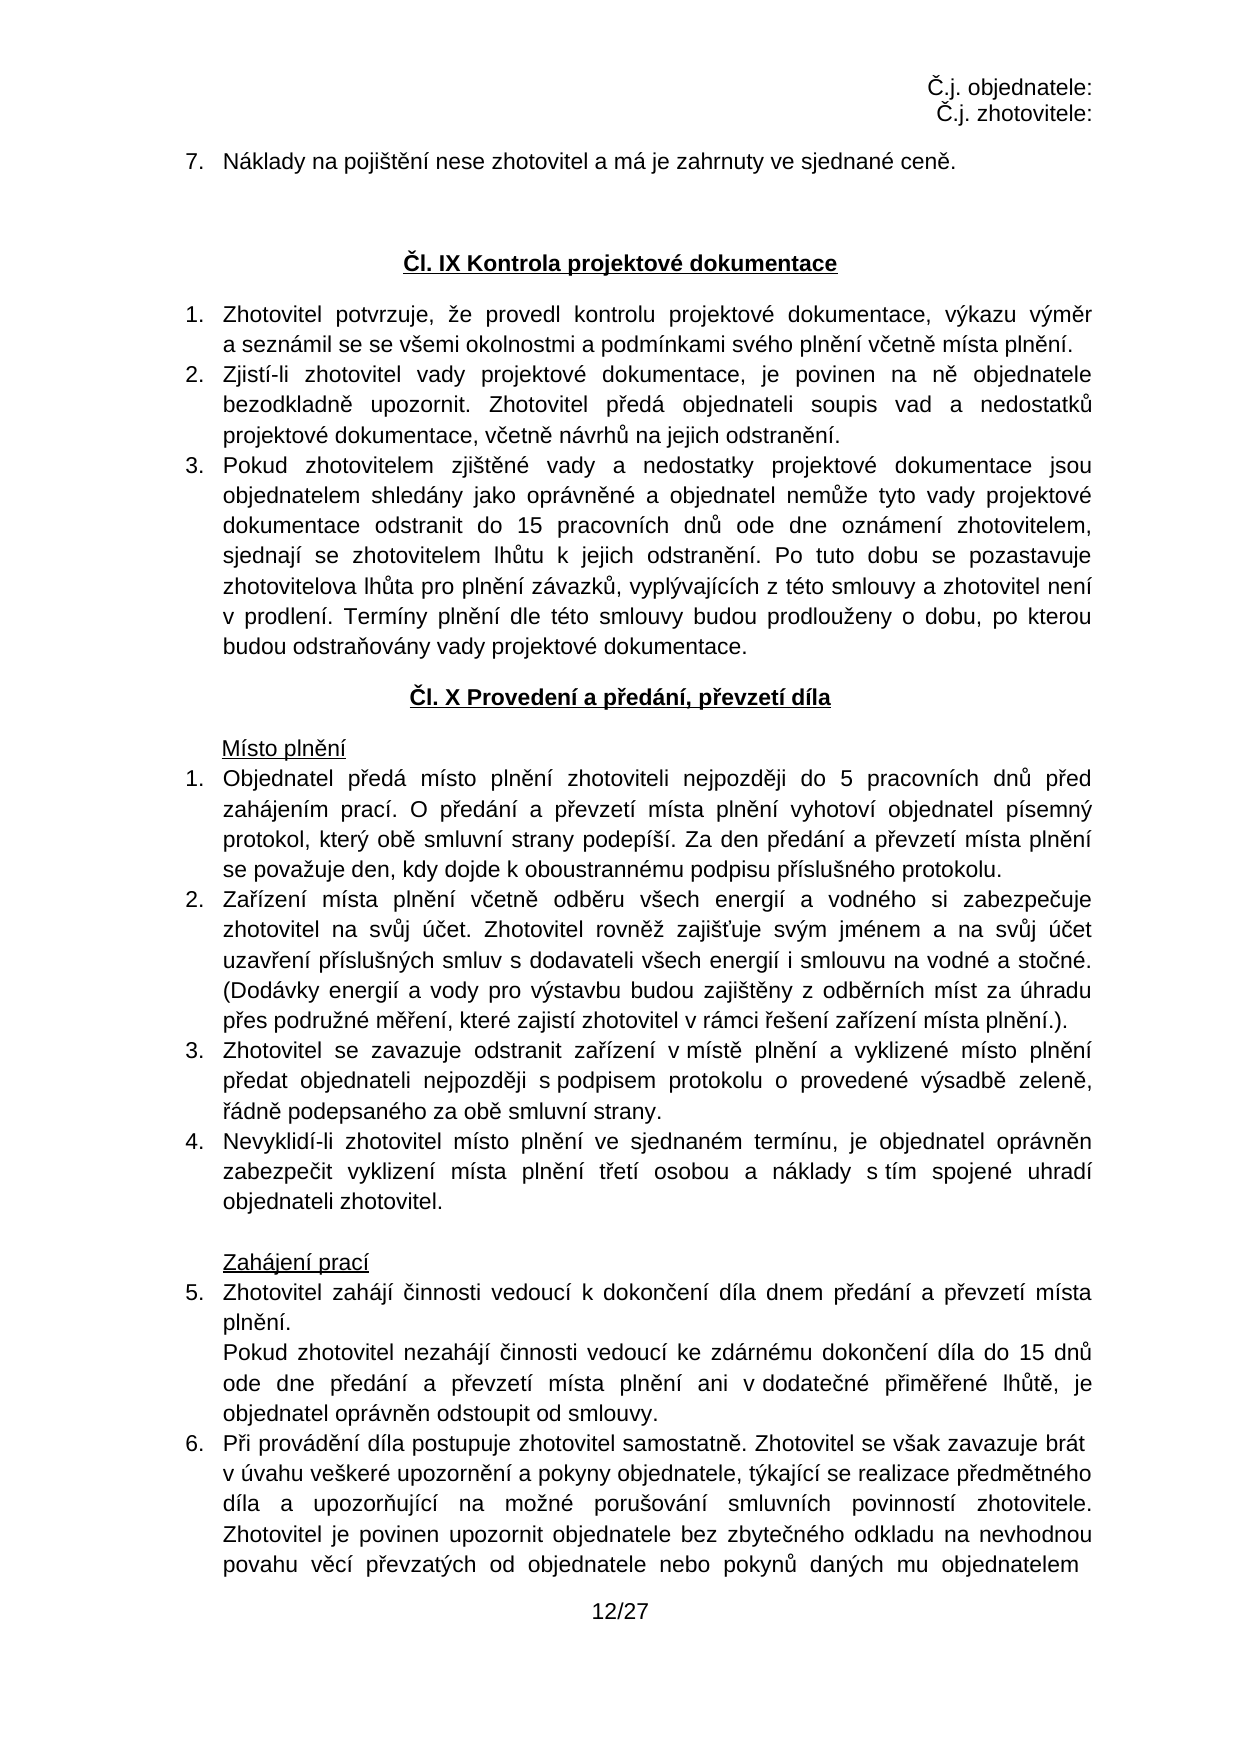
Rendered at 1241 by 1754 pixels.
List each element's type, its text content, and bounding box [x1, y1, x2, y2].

text Místo plnění [148, 735, 1093, 761]
list Pokud zhotovitelem zjištěné vady a nedostatky projektové dokumentace jsou objednatelem shledány jako oprávněné a objednatel nemůže tyto vady projektové dokumentace odstranit do 15 pracovních dnů ode dne oznámení zhotovitelem, sjednají se zhotovitelem lhůtu k jejich odstranění. Po tuto dobu se pozastavuje zhotovitelova lhůta pro plnění závazků, vyplývajících z této smlouvy a zhotovitel není v prodlení. Termíny plnění dle této smlouvy budou prodlouženy o dobu, po kterou budou odstraňovány vady projektové dokumentace. [185, 452, 1093, 659]
list Zařízení místa plnění včetně odběru všech energií a vodného si zabezpečuje zhotovitel na svůj účet. Zhotovitel rovněž zajišťuje svým jménem a na svůj účet uzavření příslušných smluv s dodavateli všech energií i smlouvu na vodné a stočné. (Dodávky energií a vody pro výstavbu budou zajištěny z odběrních míst za úhradu přes podružné měření, které zajistí zhotovitel v rámci řešení zařízení místa plnění.). [185, 886, 1093, 1033]
text Čl. IX Kontrola projektové dokumentace [148, 250, 1093, 276]
list Zhotovitel zahájí činnosti vedoucí k dokončení díla dnem předání a převzetí místa plnění. Pokud zhotovitel nezahájí činnosti vedoucí ke zdárnému dokončení díla do 15 dnů ode dne předání a převzetí místa plnění ani v dodatečné přiměřené lhůtě, je objednatel oprávněn odstoupit od smlouvy. [185, 1279, 1093, 1426]
list Zjistí-li zhotovitel vady projektové dokumentace, je povinen na ně objednatele bezodkladně upozornit. Zhotovitel předá objednateli soupis vad a nedostatků projektové dokumentace, včetně návrhů na jejich odstranění. [185, 361, 1093, 448]
list Zahájení prací [223, 1249, 1093, 1275]
text Čl. X Provedení a předání, převzetí díla [148, 684, 1093, 710]
list Zhotovitel se zavazuje odstranit zařízení v místě plnění a vyklizené místo plnění předat objednateli nejpozději s podpisem protokolu o provedené výsadbě zeleně, řádně podepsaného za obě smluvní strany. [185, 1037, 1093, 1124]
list Nevyklidí-li zhotovitel místo plnění ve sjednaném termínu, je objednatel oprávněn zabezpečit vyklizení místa plnění třetí osobou a náklady s tím spojené uhradí objednateli zhotovitel. [185, 1128, 1093, 1214]
list Zhotovitel potvrzuje, že provedl kontrolu projektové dokumentace, výkazu výměr a seznámil se se všemi okolnostmi a podmínkami svého plnění včetně místa plnění. [185, 301, 1093, 357]
list Objednatel předá místo plnění zhotoviteli nejpozději do 5 pracovních dnů před zahájením prací. O předání a převzetí místa plnění vyhotoví objednatel písemný protokol, který obě smluvní strany podepíší. Za den předání a převzetí místa plnění se považuje den, kdy dojde k oboustrannému podpisu příslušného protokolu. [185, 765, 1093, 882]
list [185, 1430, 1093, 1577]
list Náklady na pojištění nese zhotovitel a má je zahrnuty ve sjednané ceně. [185, 148, 1093, 174]
